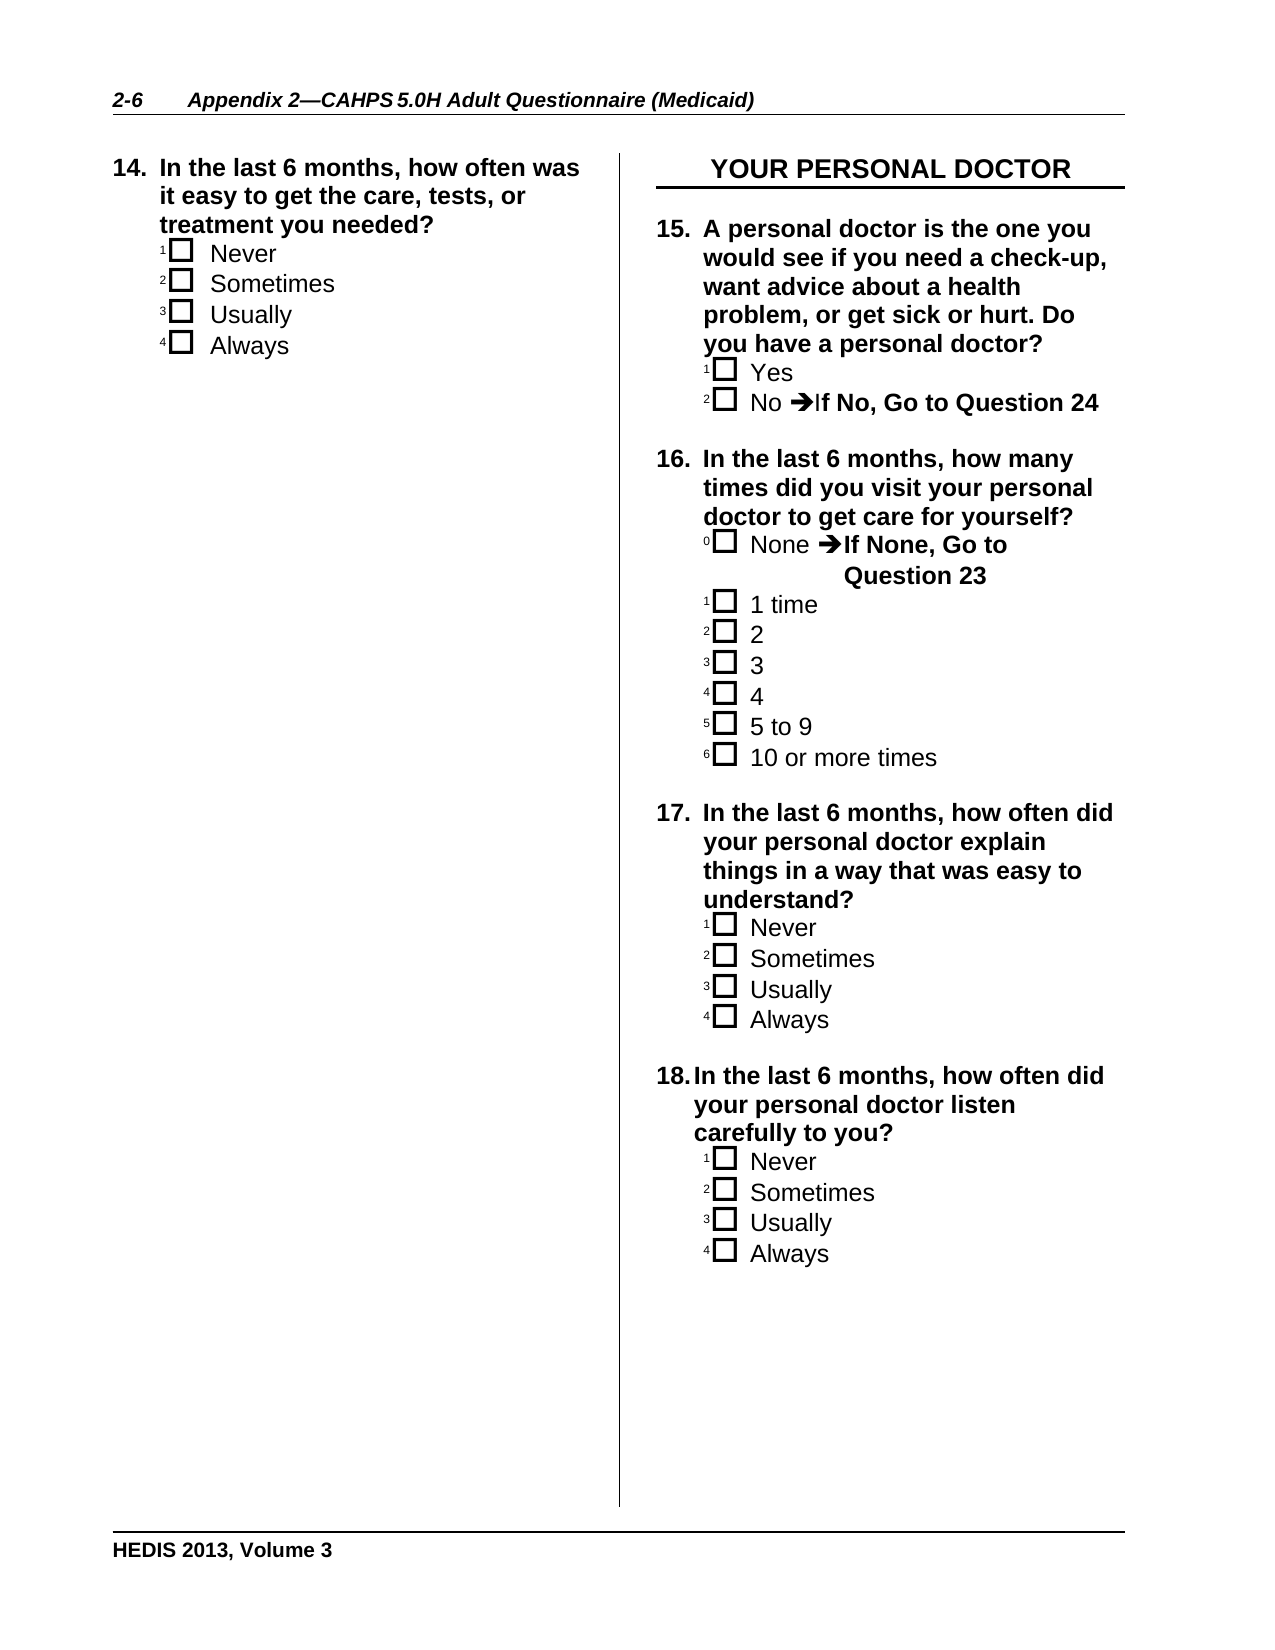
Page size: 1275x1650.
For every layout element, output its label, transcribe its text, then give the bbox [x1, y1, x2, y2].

text 1 Never [159, 239, 581, 269]
text 0 None If None, Go to Question 23 [703, 530, 1125, 590]
text 3 3 [703, 651, 1125, 682]
text 3 Usually [703, 975, 1125, 1005]
text 17. In the last 6 months, how often did your personal doctor explain things in a way that was easy to understand? [656, 798, 1125, 913]
text 4 4 [703, 682, 1125, 712]
text 2 Sometimes [159, 269, 581, 300]
text 2 No If No, Go to Question 24 [703, 388, 1125, 419]
text 3 Usually [159, 300, 581, 331]
text 6 10 or more times [703, 743, 1125, 773]
text 14. In the last 6 months, how often was it easy to get the care, tests, or treatment you needed? [112, 153, 581, 239]
text 1 Never [703, 913, 1125, 944]
text 2 2 [703, 620, 1125, 651]
text 5 5 to 9 [703, 712, 1125, 743]
text 2 Sometimes [703, 944, 1125, 975]
text YOUR PERSONAL DOCTOR [656, 153, 1125, 186]
text 18. In the last 6 months, how often did your personal doctor listen carefully to you? [656, 1061, 1125, 1147]
text 4 Always [703, 1005, 1125, 1036]
text 1 1 time [703, 590, 1125, 620]
text 15. A personal doctor is the one you would see if you need a check-up, want advice about a health problem, or get sick or hurt. Do you have a personal doctor? [656, 214, 1125, 358]
text 1 Never [703, 1147, 1125, 1178]
text 4 Always [159, 331, 581, 361]
text 1 Yes [703, 358, 1125, 388]
text 4 Always [703, 1239, 1125, 1270]
text 16. In the last 6 months, how many times did you visit your personal doctor to get care for yourself? [656, 444, 1125, 530]
text 3 Usually [703, 1208, 1125, 1239]
text 2 Sometimes [703, 1178, 1125, 1208]
